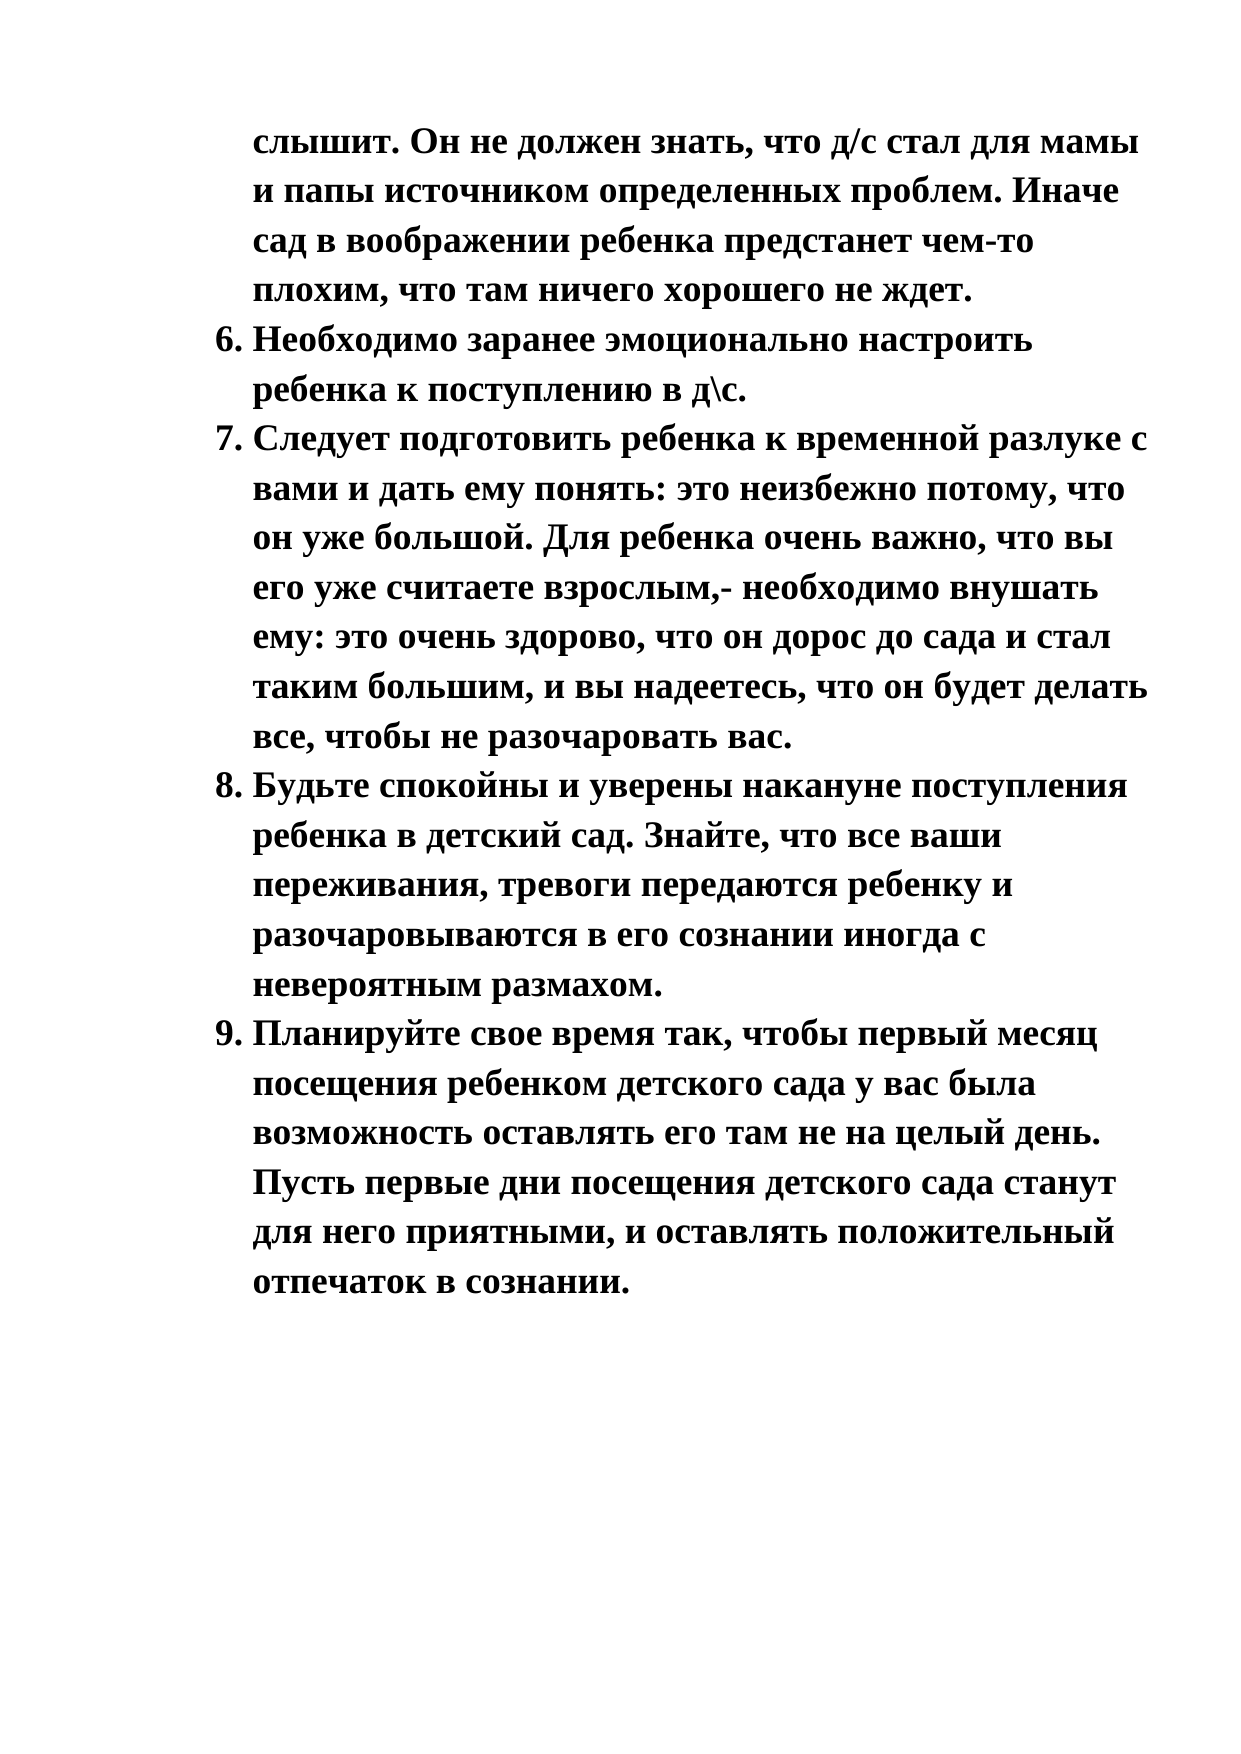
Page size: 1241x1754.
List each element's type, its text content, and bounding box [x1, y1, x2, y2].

list Планируйте свое время так, чтобы первый месяц посещения ребенком детского сада у вас была возможность оставлять его там не на целый день. Пусть первые дни посещения детского сада станут для него приятными, и оставлять положительный отпечаток в сознании. [215, 1011, 1152, 1302]
list Будьте спокойны и уверены накануне поступления ребенка в детский сад. Знайте, что все ваши переживания, тревоги передаются ребенку и разочаровываются в его сознании иногда с невероятным размахом. [215, 763, 1152, 1004]
list Следует подготовить ребенка к временной разлуке с вами и дать ему понять: это неизбежно потому, что он уже большой. Для ребенка очень важно, что вы его уже считаете взрослым,- необходимо внушать ему: это очень здорово, что он дорос до сада и стал таким большим, и вы надеетесь, что он будет делать все, чтобы не разочаровать вас. [215, 416, 1152, 756]
list Необходимо заранее эмоционально настроить ребенка к поступлению в д\с. [215, 316, 1152, 409]
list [215, 118, 1152, 310]
